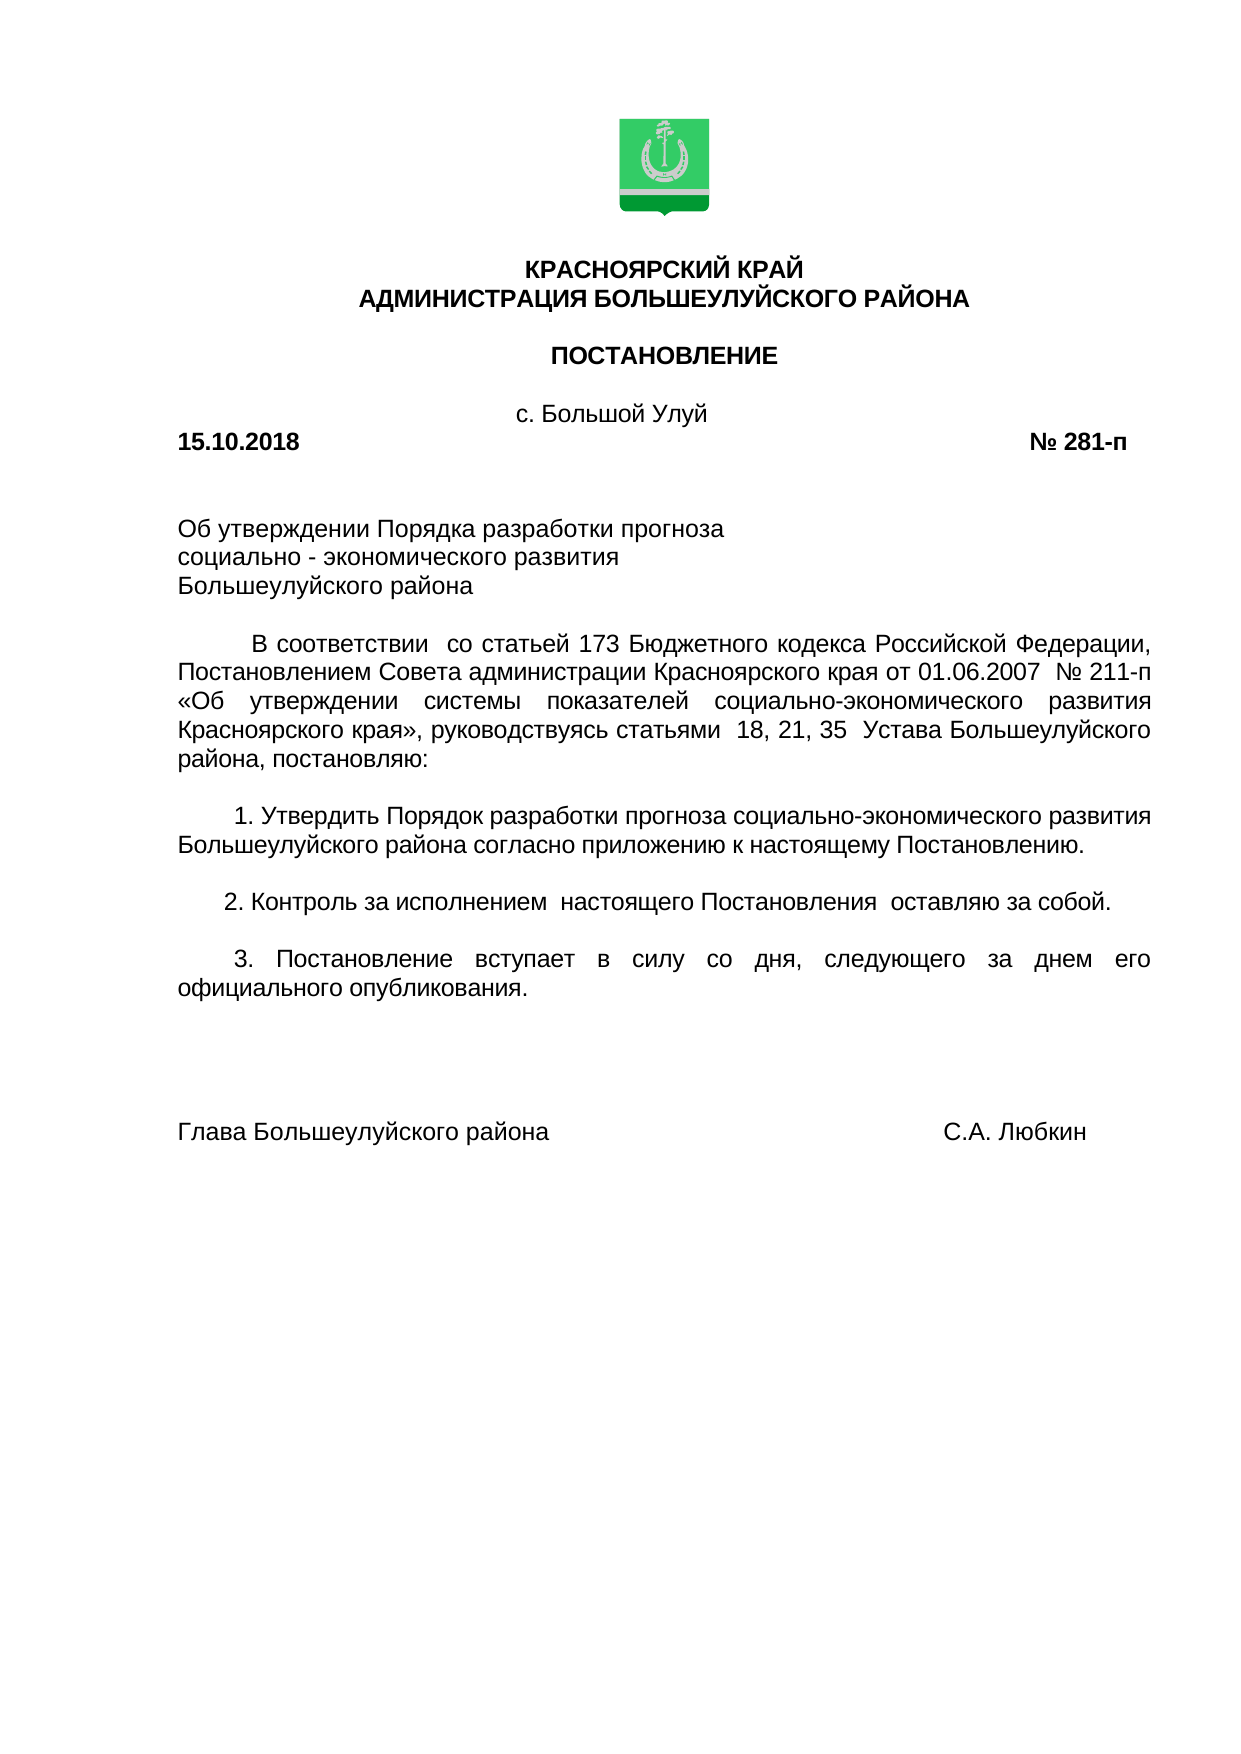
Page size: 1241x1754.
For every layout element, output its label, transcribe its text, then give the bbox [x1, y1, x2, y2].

text В соответствии со статьей 173 Бюджетного кодекса Российской Федерации, Постановлением Совета администрации Красноярского края от 01.06.2007 № 211-п «Об утверждении системы показателей социально-экономического развития Красноярского края», руководствуясь статьями 18, 21, 35 Устава Большеулуйского района, постановляю: [177, 629, 1152, 772]
text 2. Контроль за исполнением настоящего Постановления оставляю за собой. [177, 887, 1152, 916]
text 3. Постановление вступает в силу со дня, следующего за днем его официального опубликования. [177, 944, 1152, 1002]
text ПОСТАНОВЛЕНИЕ [177, 341, 1152, 370]
text Глава Большеулуйского района С.А. Любкин [177, 1117, 1152, 1145]
table_header Об утверждении Порядка разработки прогноза социально - экономического развития Большеулуйского района [166, 514, 742, 600]
text 15.10.2018 № 281-п [177, 427, 1152, 456]
text АДМИНИСТРАЦИЯ БОЛЬШЕУЛУЙСКОГО РАЙОНА [177, 284, 1152, 312]
text 1. Утвердить Порядок разработки прогноза социально-экономического развития Большеулуйского района согласно приложению к настоящему Постановлению. [177, 801, 1152, 859]
text с. Большой Улуй [177, 399, 1152, 427]
text КРАСНОЯРСКИЙ КРАЙ [177, 255, 1152, 284]
